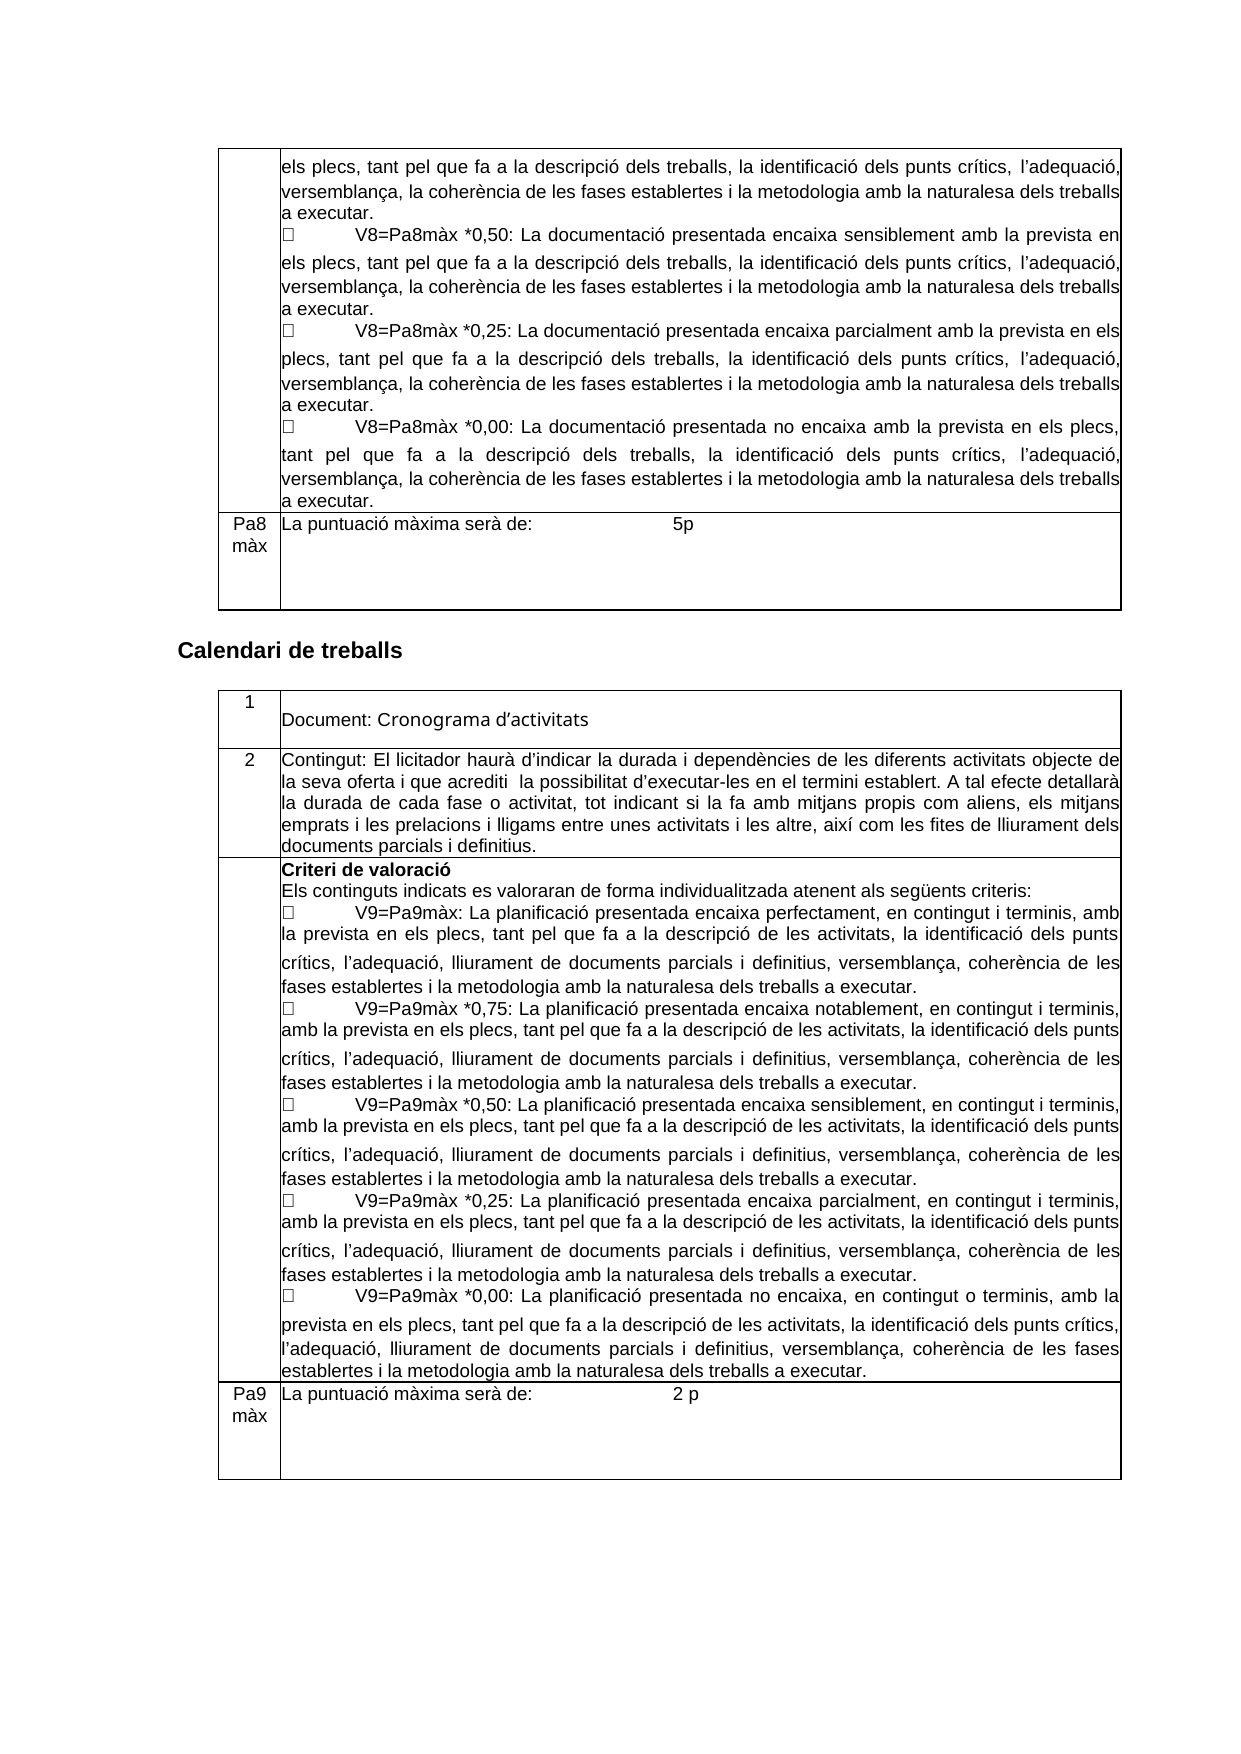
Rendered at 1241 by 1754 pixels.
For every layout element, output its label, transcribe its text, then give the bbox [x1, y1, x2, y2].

table_header 1 [219, 691, 280, 747]
table_cell La puntuació màxima serà de: 5p [281, 513, 1120, 609]
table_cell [281, 149, 1120, 511]
table_cell Pa9 màx [219, 1383, 280, 1479]
text Calendari de treballs [177, 637, 1063, 663]
table_cell 2 [219, 749, 280, 857]
table_cell [219, 858, 280, 1381]
table_cell Contingut: El licitador haurà d’indicar la durada i dependències de les diferents activitats objecte de la seva oferta i que acrediti la possibilitat d’executar-les en el termini establert. A tal efecte detallarà la durada de cada fase o activitat, tot indicant si la fa amb mitjans propis com aliens, els mitjans emprats i les prelacions i lligams entre unes activitats i les altre, així com les fites de lliurament dels documents parcials i definitius. [281, 749, 1120, 857]
table_cell Criteri de valoració Els continguts indicats es valoraran de forma individualitzada atenent als següents criteris:  V9=Pa9màx: La planificació presentada encaixa perfectament, en contingut i terminis, amb la prevista en els plecs, tant pel que fa a la descripció de les activitats, la identificació dels punts crítics, l’adequació, lliurament de documents parcials i definitius, versemblança, coherència de les fases establertes i la metodologia amb la naturalesa dels treballs a executar.  V9=Pa9màx *0,75: La planificació presentada encaixa notablement, en contingut i terminis, amb la prevista en els plecs, tant pel que fa a la descripció de les activitats, la identificació dels punts crítics, l’adequació, lliurament de documents parcials i definitius, versemblança, coherència de les fases establertes i la metodologia amb la naturalesa dels treballs a executar.  V9=Pa9màx *0,50: La planificació presentada encaixa sensiblement, en contingut i terminis, amb la prevista en els plecs, tant pel que fa a la descripció de les activitats, la identificació dels punts crítics, l’adequació, lliurament de documents parcials i definitius, versemblança, coherència de les fases establertes i la metodologia amb la naturalesa dels treballs a executar.  V9=Pa9màx *0,25: La planificació presentada encaixa parcialment, en contingut i terminis, amb la prevista en els plecs, tant pel que fa a la descripció de les activitats, la identificació dels punts crítics, l’adequació, lliurament de documents parcials i definitius, versemblança, coherència de les fases establertes i la metodologia amb la naturalesa dels treballs a executar.  V9=Pa9màx *0,00: La planificació presentada no encaixa, en contingut o terminis, amb la prevista en els plecs, tant pel que fa a la descripció de les activitats, la identificació dels punts crítics, l’adequació, lliurament de documents parcials i definitius, versemblança, coherència de les fases establertes i la metodologia amb la naturalesa dels treballs a executar. [281, 858, 1120, 1381]
table_cell Pa8 màx [219, 513, 280, 609]
table_header Document: Cronograma d’activitats [281, 691, 1120, 747]
table_cell La puntuació màxima serà de: 2 p [281, 1383, 1120, 1479]
table_cell [219, 149, 280, 511]
